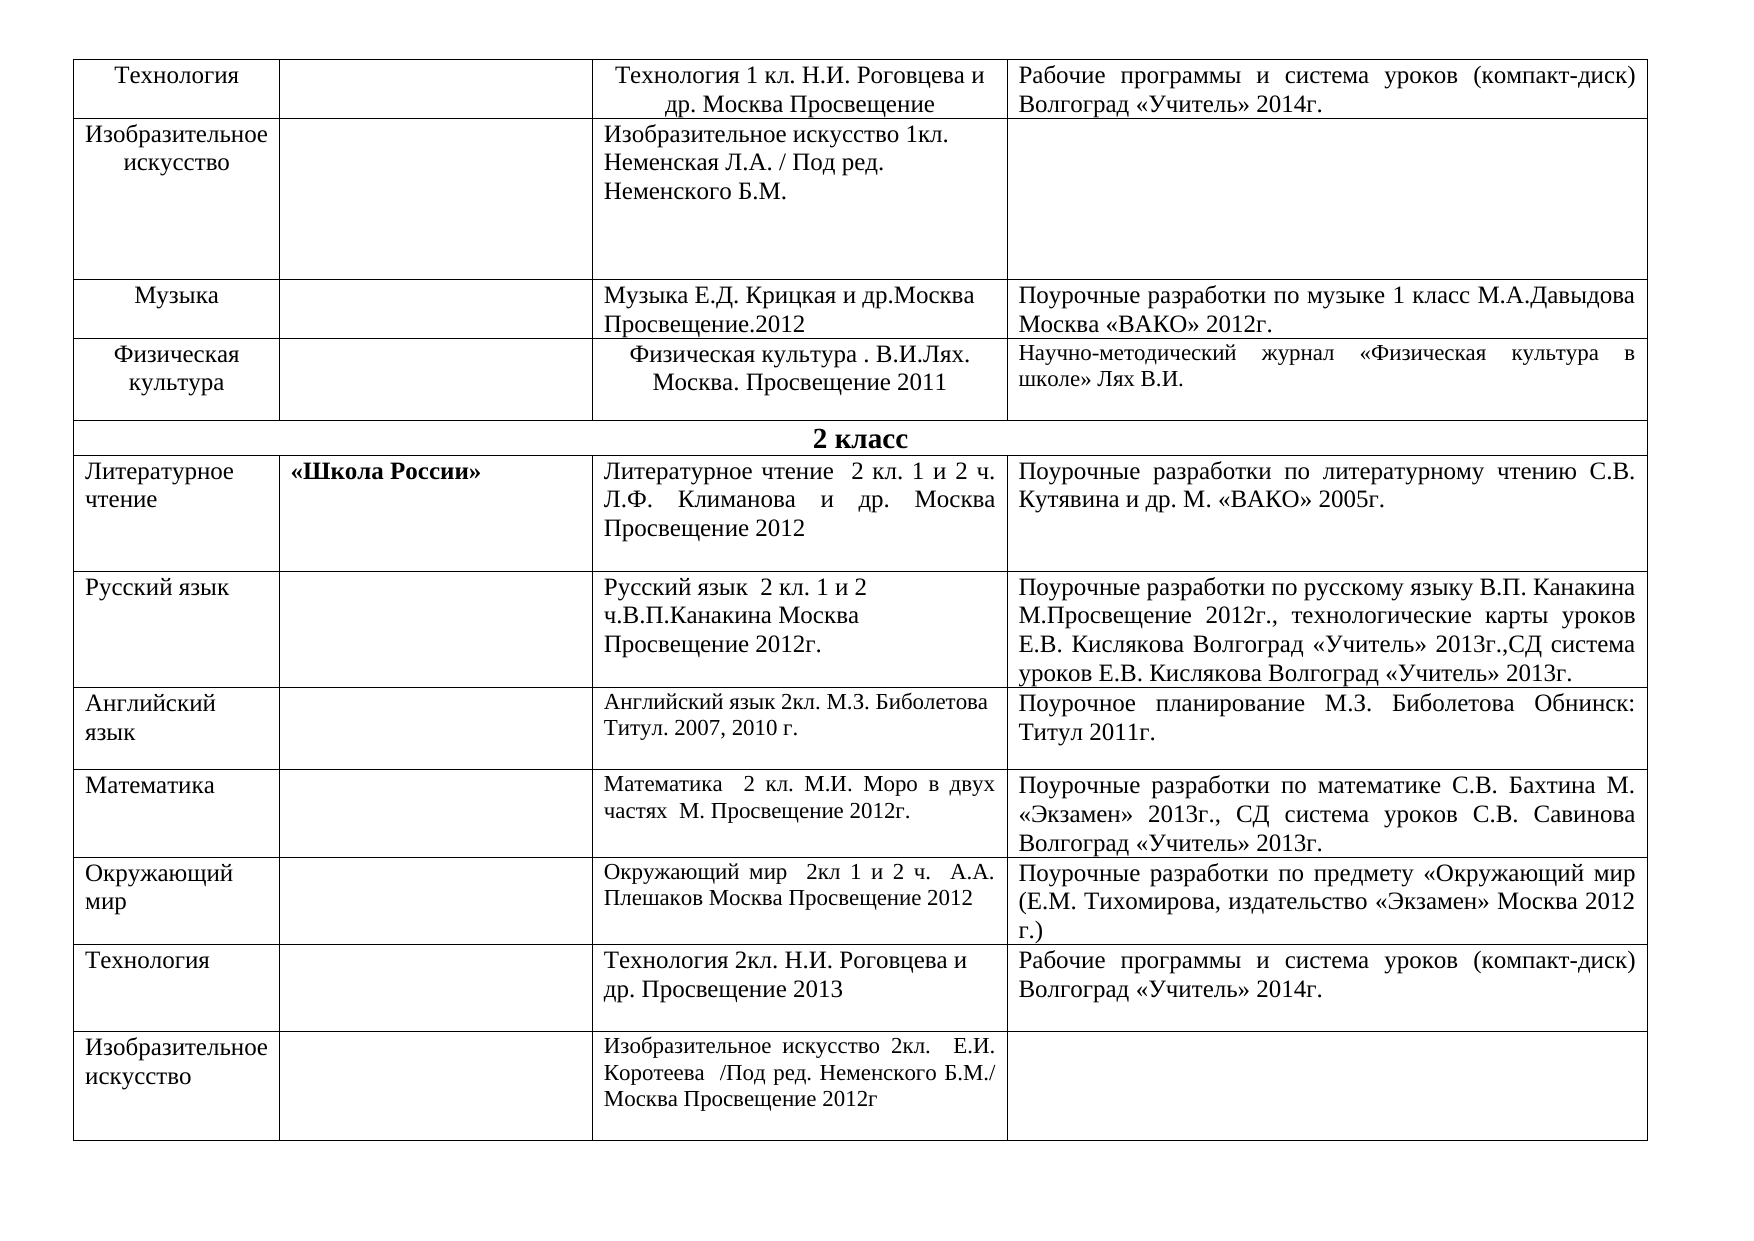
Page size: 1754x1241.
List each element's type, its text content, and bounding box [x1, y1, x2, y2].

table_cell Изобразительное искусство [74, 1032, 279, 1140]
table_cell Физическая культура [74, 339, 279, 420]
table_cell Рабочие программы и система уроков (компакт-диск) Волгоград «Учитель» 2014г. [1008, 60, 1647, 118]
table_cell Английский язык [74, 688, 279, 769]
table_cell Математика [74, 770, 279, 857]
table_cell Научно-методический журнал «Физическая культура в школе» Лях В.И. [1008, 339, 1647, 420]
table_cell [280, 1032, 592, 1140]
table_cell [280, 280, 592, 338]
table_cell Технология 2кл. Н.И. Роговцева и др. Просвещение 2013 [593, 945, 1007, 1031]
table_cell Английский язык 2кл. М.З. Биболетова Титул. 2007, 2010 г. [593, 688, 1007, 769]
table_cell [280, 858, 592, 944]
table_cell 2 класс [74, 421, 1647, 455]
table_cell Математика 2 кл. М.И. Моро в двух частях М. Просвещение 2012г. [593, 770, 1007, 857]
table_cell Технология [74, 60, 279, 118]
table_cell Русский язык [74, 572, 279, 687]
table_cell Поурочные разработки по музыке 1 класс М.А.Давыдова Москва «ВАКО» 2012г. [1008, 280, 1647, 338]
table_cell [280, 60, 592, 118]
table_cell Музыка [74, 280, 279, 338]
table_cell [1008, 1032, 1647, 1140]
table_cell [280, 945, 592, 1031]
table_cell Поурочные разработки по литературному чтению С.В. Кутявина и др. М. «ВАКО» 2005г. [1008, 456, 1647, 571]
table_cell Музыка Е.Д. Крицкая и др.Москва Просвещение.2012 [593, 280, 1007, 338]
table_cell Поурочные разработки по русскому языку В.П. Канакина М.Просвещение 2012г., технологические карты уроков Е.В. Кислякова Волгоград «Учитель» 2013г.,СД система уроков Е.В. Кислякова Волгоград «Учитель» 2013г. [1008, 572, 1647, 687]
table_cell [280, 119, 592, 279]
table_cell «Школа России» [280, 456, 592, 571]
table_cell Литературное чтение [74, 456, 279, 571]
table_cell Окружающий мир [74, 858, 279, 944]
table_cell [280, 770, 592, 857]
table_cell Поурочные разработки по математике С.В. Бахтина М. «Экзамен» 2013г., СД система уроков С.В. Савинова Волгоград «Учитель» 2013г. [1008, 770, 1647, 857]
table_cell [280, 339, 592, 420]
table_cell Изобразительное искусство 1кл. Неменская Л.А. / Под ред. Неменского Б.М. [593, 119, 1007, 279]
table_cell Русский язык 2 кл. 1 и 2 ч.В.П.Канакина Москва Просвещение 2012г. [593, 572, 1007, 687]
table_cell Поурочные разработки по предмету «Окружающий мир (Е.М. Тихомирова, издательство «Экзамен» Москва 2012 г.) [1008, 858, 1647, 944]
table_cell Литературное чтение 2 кл. 1 и 2 ч. Л.Ф. Климанова и др. Москва Просвещение 2012 [593, 456, 1007, 571]
table_cell Изобразительное искусство 2кл. Е.И. Коротеева /Под ред. Неменского Б.М./ Москва Просвещение 2012г [593, 1032, 1007, 1140]
table_cell Окружающий мир 2кл 1 и 2 ч. А.А. Плешаков Москва Просвещение 2012 [593, 858, 1007, 944]
table_cell Технология [74, 945, 279, 1031]
table_cell Физическая культура . В.И.Лях. Москва. Просвещение 2011 [593, 339, 1007, 420]
table_cell Технология 1 кл. Н.И. Роговцева и др. Москва Просвещение [593, 60, 1007, 118]
table_cell Изобразительное искусство [74, 119, 279, 279]
table_cell [1008, 119, 1647, 279]
table_cell Рабочие программы и система уроков (компакт-диск) Волгоград «Учитель» 2014г. [1008, 945, 1647, 1031]
table_cell [280, 688, 592, 769]
table_cell Поурочное планирование М.З. Биболетова Обнинск: Титул 2011г. [1008, 688, 1647, 769]
table_cell [280, 572, 592, 687]
